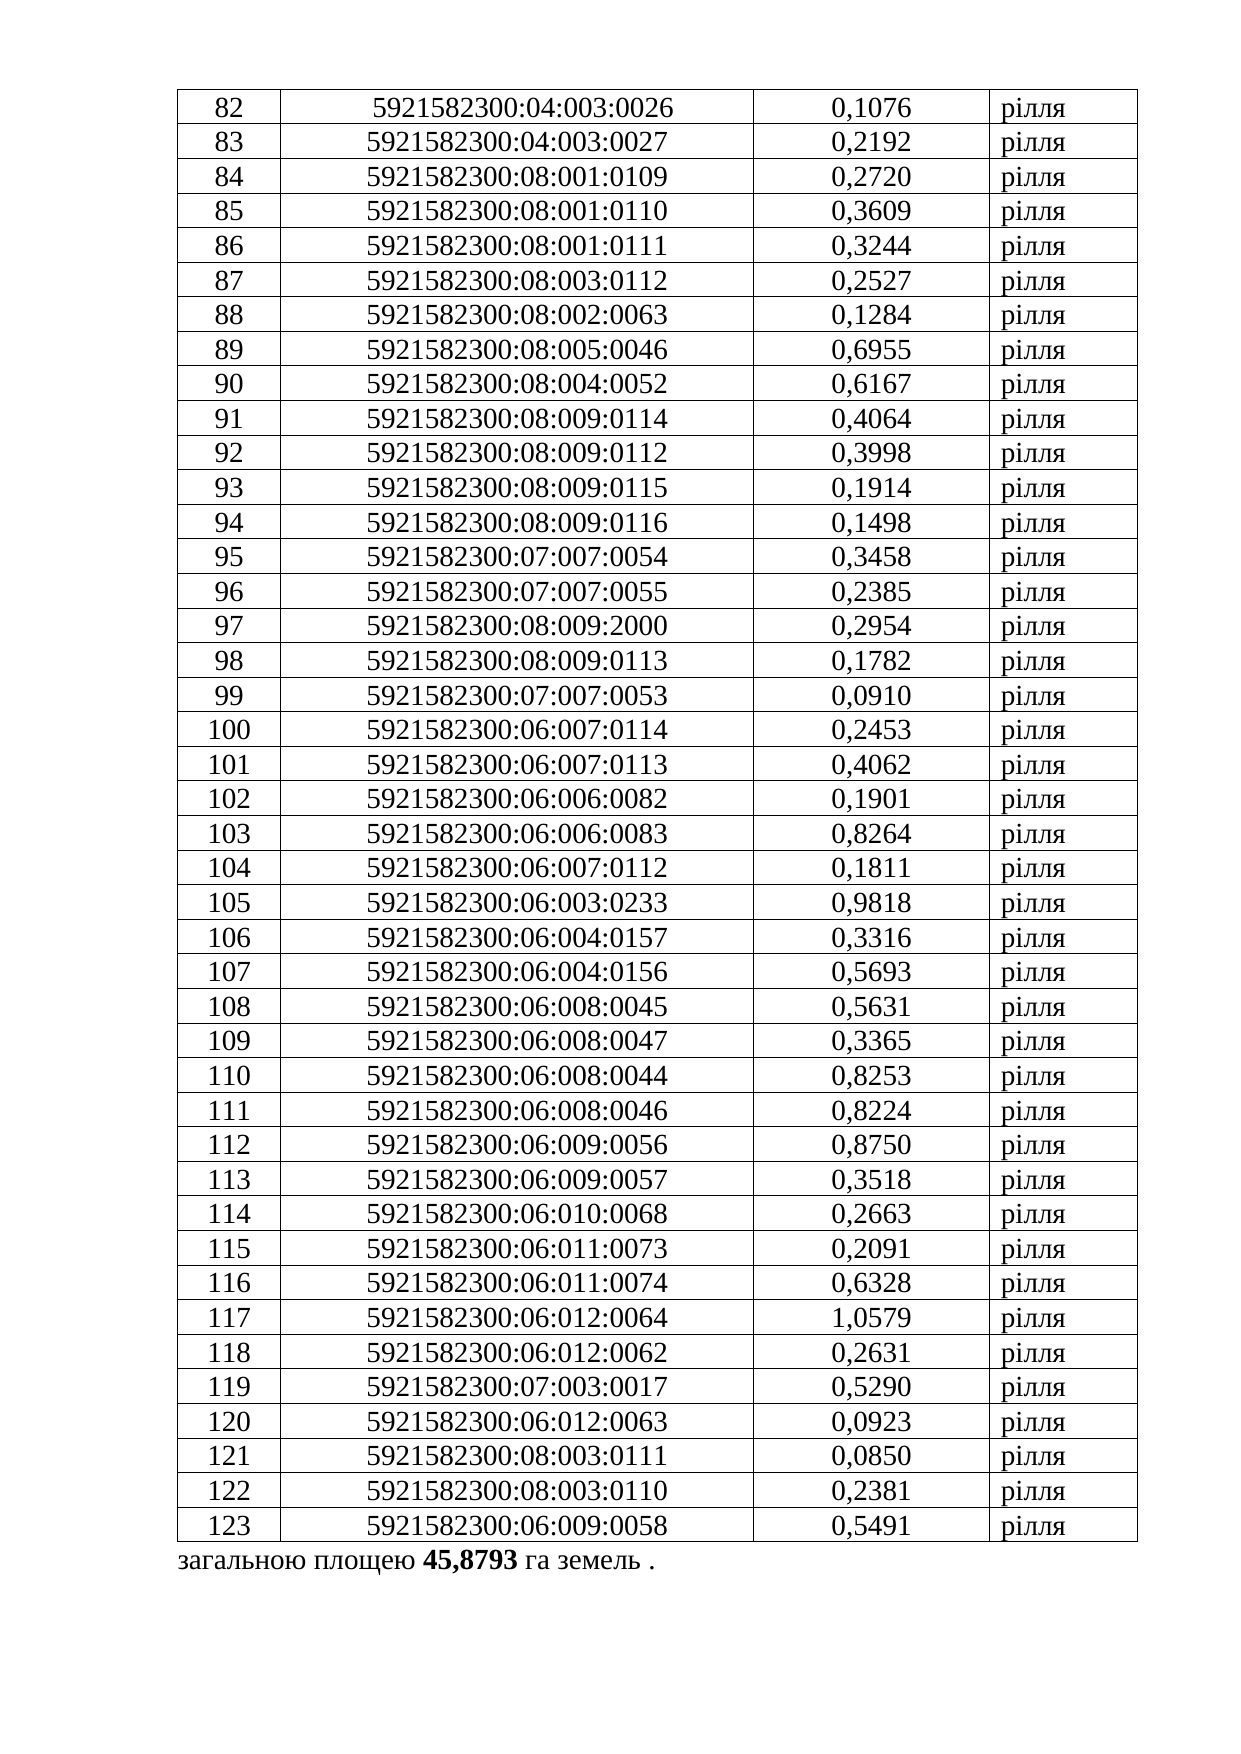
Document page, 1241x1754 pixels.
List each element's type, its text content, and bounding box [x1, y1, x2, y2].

table_cell 5921582300:06:006:0083 [281, 816, 753, 849]
table_cell 0,5693 [754, 954, 989, 988]
table_cell 0,9818 [754, 885, 989, 919]
table_cell 86 [178, 228, 280, 262]
table_cell 115 [178, 1231, 280, 1264]
table_cell 0,2381 [754, 1473, 989, 1507]
table_cell рілля [990, 1473, 1137, 1507]
table_cell 0,4064 [754, 401, 989, 434]
table_cell 5921582300:06:012:0064 [281, 1300, 753, 1334]
table_cell рілля [990, 436, 1137, 469]
table_cell 0,1901 [754, 781, 989, 815]
table_cell 5921582300:08:001:0110 [281, 194, 753, 227]
table_cell 5921582300:08:005:0046 [281, 332, 753, 365]
table_cell рілля [990, 574, 1137, 607]
table_cell 0,1076 [754, 90, 989, 123]
table_cell рілля [990, 1439, 1137, 1472]
table_cell 107 [178, 954, 280, 988]
table_cell 0,5491 [754, 1508, 989, 1541]
table_cell 116 [178, 1266, 280, 1299]
table_cell 100 [178, 712, 280, 746]
table_cell 5921582300:08:004:0052 [281, 366, 753, 400]
table_cell 82 [178, 90, 280, 123]
table_cell 5921582300:08:009:0113 [281, 643, 753, 677]
table_cell 94 [178, 505, 280, 538]
table_cell 5921582300:06:007:0114 [281, 712, 753, 746]
table_cell 0,8253 [754, 1058, 989, 1092]
table_cell 5921582300:06:009:0056 [281, 1127, 753, 1161]
table_cell рілля [990, 954, 1137, 988]
table_cell 0,6167 [754, 366, 989, 400]
table_cell 0,2192 [754, 124, 989, 158]
table_cell 91 [178, 401, 280, 434]
table_cell 5921582300:04:003:0026 [281, 90, 753, 123]
table_cell 85 [178, 194, 280, 227]
table_cell рілля [990, 1093, 1137, 1126]
table_cell 5921582300:08:002:0063 [281, 297, 753, 331]
table_cell рілля [990, 747, 1137, 780]
table_cell 110 [178, 1058, 280, 1092]
table_cell 5921582300:06:004:0156 [281, 954, 753, 988]
table_cell 5921582300:08:003:0110 [281, 1473, 753, 1507]
table_cell 88 [178, 297, 280, 331]
table_cell 5921582300:06:006:0082 [281, 781, 753, 815]
table_cell 0,3518 [754, 1162, 989, 1195]
table_cell 5921582300:06:008:0045 [281, 989, 753, 1022]
table_cell рілля [990, 1127, 1137, 1161]
table_cell 0,1914 [754, 470, 989, 504]
table_cell рілля [990, 124, 1137, 158]
table_cell 5921582300:04:003:0027 [281, 124, 753, 158]
table_cell 0,8264 [754, 816, 989, 849]
table_cell 120 [178, 1404, 280, 1437]
table_cell рілля [990, 228, 1137, 262]
table_cell рілля [990, 1162, 1137, 1195]
table_cell рілля [990, 920, 1137, 953]
table_cell рілля [990, 643, 1137, 677]
table_cell 0,3244 [754, 228, 989, 262]
table_cell 109 [178, 1024, 280, 1057]
table_cell 5921582300:06:012:0063 [281, 1404, 753, 1437]
table_cell 5921582300:07:003:0017 [281, 1369, 753, 1403]
table_cell 0,5290 [754, 1369, 989, 1403]
table_cell 101 [178, 747, 280, 780]
table_cell 99 [178, 678, 280, 711]
table_cell 5921582300:06:007:0113 [281, 747, 753, 780]
table_cell 123 [178, 1508, 280, 1541]
table_cell 5921582300:08:001:0109 [281, 159, 753, 192]
table_cell рілля [990, 194, 1137, 227]
table_cell 90 [178, 366, 280, 400]
table_cell 119 [178, 1369, 280, 1403]
table_cell 0,1498 [754, 505, 989, 538]
table_cell 5921582300:08:009:0115 [281, 470, 753, 504]
table_cell 106 [178, 920, 280, 953]
table_cell 118 [178, 1335, 280, 1368]
table_cell 0,2385 [754, 574, 989, 607]
table_cell 0,3458 [754, 539, 989, 573]
table_cell 0,6328 [754, 1266, 989, 1299]
table_cell 0,2720 [754, 159, 989, 192]
table_cell 0,0923 [754, 1404, 989, 1437]
table_cell 121 [178, 1439, 280, 1472]
table_cell 0,2663 [754, 1196, 989, 1230]
table_cell 5921582300:08:003:0111 [281, 1439, 753, 1472]
table_cell 5921582300:08:003:0112 [281, 263, 753, 296]
table_cell 0,1782 [754, 643, 989, 677]
table_cell 93 [178, 470, 280, 504]
table_cell 92 [178, 436, 280, 469]
table_cell 1,0579 [754, 1300, 989, 1334]
table_cell рілля [990, 159, 1137, 192]
table_cell 5921582300:06:011:0073 [281, 1231, 753, 1264]
table_cell 5921582300:07:007:0054 [281, 539, 753, 573]
table_cell рілля [990, 1508, 1137, 1541]
table_cell 5921582300:08:009:2000 [281, 609, 753, 642]
table_cell 102 [178, 781, 280, 815]
table_cell 0,1284 [754, 297, 989, 331]
table_cell 0,3998 [754, 436, 989, 469]
table_cell рілля [990, 90, 1137, 123]
table_cell рілля [990, 539, 1137, 573]
table_cell 0,6955 [754, 332, 989, 365]
table_cell 89 [178, 332, 280, 365]
table_cell 0,3316 [754, 920, 989, 953]
table_cell 0,2453 [754, 712, 989, 746]
table_cell 5921582300:06:012:0062 [281, 1335, 753, 1368]
table_cell 113 [178, 1162, 280, 1195]
table_cell 5921582300:06:003:0233 [281, 885, 753, 919]
table_cell 97 [178, 609, 280, 642]
table_cell рілля [990, 263, 1137, 296]
table_cell рілля [990, 470, 1137, 504]
table_cell 0,3609 [754, 194, 989, 227]
table_cell 5921582300:08:009:0116 [281, 505, 753, 538]
table_cell 0,2091 [754, 1231, 989, 1264]
table_cell 0,1811 [754, 851, 989, 884]
table_cell рілля [990, 1196, 1137, 1230]
table_cell рілля [990, 297, 1137, 331]
table_cell 5921582300:06:007:0112 [281, 851, 753, 884]
table_cell рілля [990, 1058, 1137, 1092]
table_cell рілля [990, 505, 1137, 538]
table_cell 0,5631 [754, 989, 989, 1022]
table_cell 5921582300:06:008:0047 [281, 1024, 753, 1057]
table_cell 0,8750 [754, 1127, 989, 1161]
table_cell 108 [178, 989, 280, 1022]
table_cell 5921582300:06:008:0044 [281, 1058, 753, 1092]
table_cell 5921582300:08:009:0114 [281, 401, 753, 434]
text загальною площею 45,8793 га земель . [177, 1542, 1167, 1576]
table_cell рілля [990, 1404, 1137, 1437]
table_cell рілля [990, 1335, 1137, 1368]
table_cell 5921582300:08:009:0112 [281, 436, 753, 469]
table_cell 83 [178, 124, 280, 158]
table_cell 111 [178, 1093, 280, 1126]
table_cell 117 [178, 1300, 280, 1334]
table_cell 0,2631 [754, 1335, 989, 1368]
table_cell 103 [178, 816, 280, 849]
table_cell рілля [990, 1300, 1137, 1334]
table_cell рілля [990, 1231, 1137, 1264]
table_cell рілля [990, 366, 1137, 400]
table_cell 104 [178, 851, 280, 884]
table_cell 5921582300:06:008:0046 [281, 1093, 753, 1126]
table_cell рілля [990, 851, 1137, 884]
table_cell 0,0850 [754, 1439, 989, 1472]
table_cell 5921582300:06:009:0057 [281, 1162, 753, 1195]
table_cell 114 [178, 1196, 280, 1230]
table_cell 98 [178, 643, 280, 677]
table_cell 84 [178, 159, 280, 192]
table_cell 105 [178, 885, 280, 919]
table_cell 0,0910 [754, 678, 989, 711]
table_cell 5921582300:07:007:0053 [281, 678, 753, 711]
table_cell 122 [178, 1473, 280, 1507]
table_cell 5921582300:06:011:0074 [281, 1266, 753, 1299]
table_cell рілля [990, 816, 1137, 849]
table_cell 5921582300:06:004:0157 [281, 920, 753, 953]
table_cell рілля [990, 885, 1137, 919]
table_cell 0,8224 [754, 1093, 989, 1126]
table_cell 0,3365 [754, 1024, 989, 1057]
table_cell рілля [990, 989, 1137, 1022]
table_cell рілля [990, 1266, 1137, 1299]
table_cell рілля [990, 609, 1137, 642]
table_cell 0,2954 [754, 609, 989, 642]
table_cell 5921582300:06:010:0068 [281, 1196, 753, 1230]
table_cell 0,2527 [754, 263, 989, 296]
table_cell 5921582300:07:007:0055 [281, 574, 753, 607]
table_cell рілля [990, 1024, 1137, 1057]
table_cell 0,4062 [754, 747, 989, 780]
table_cell рілля [990, 1369, 1137, 1403]
table_cell 95 [178, 539, 280, 573]
table_cell рілля [990, 332, 1137, 365]
table_cell рілля [990, 678, 1137, 711]
table_cell 87 [178, 263, 280, 296]
table_cell рілля [990, 781, 1137, 815]
table_cell 112 [178, 1127, 280, 1161]
table_cell 5921582300:06:009:0058 [281, 1508, 753, 1541]
table_cell 96 [178, 574, 280, 607]
table_cell 5921582300:08:001:0111 [281, 228, 753, 262]
table_cell рілля [990, 401, 1137, 434]
table_cell рілля [990, 712, 1137, 746]
